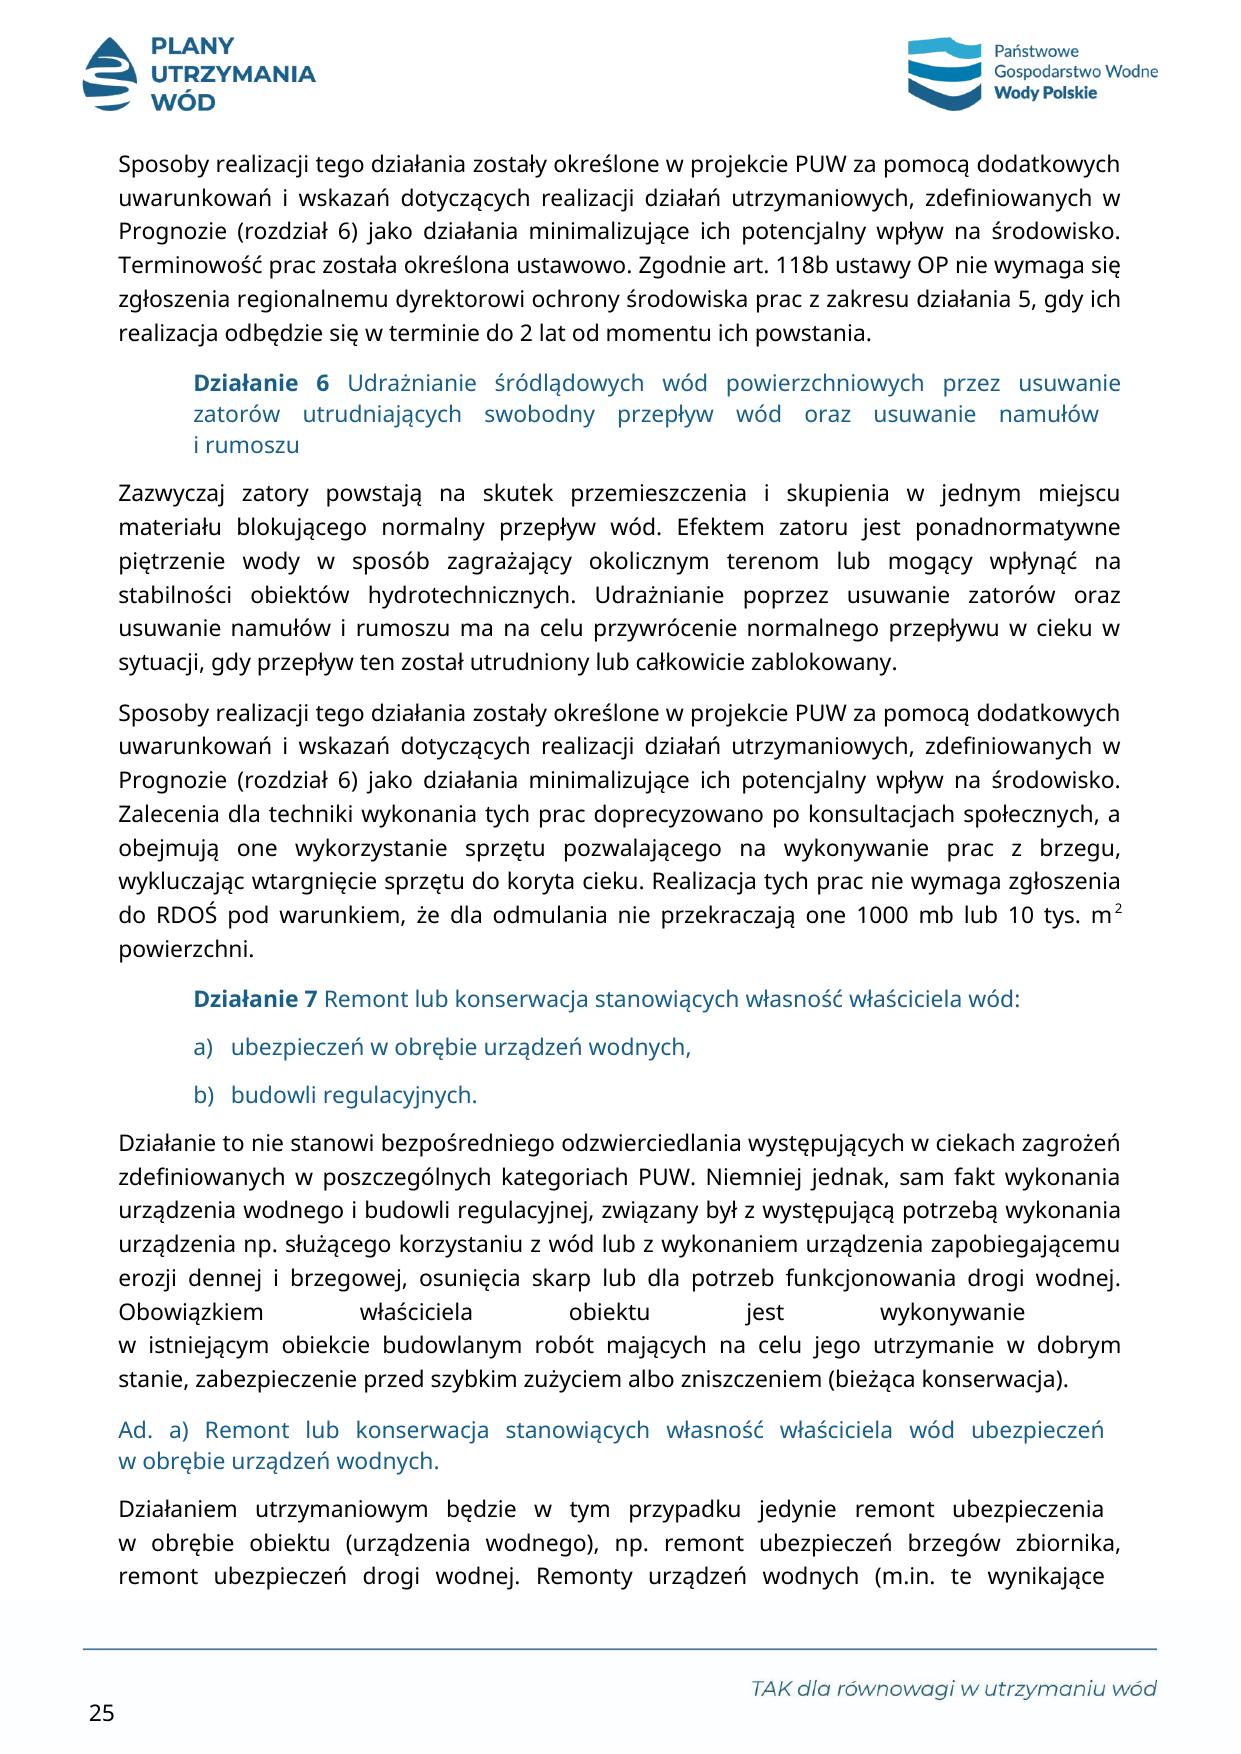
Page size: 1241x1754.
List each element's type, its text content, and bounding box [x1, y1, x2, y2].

list budowli regulacyjnych. [193, 1079, 1122, 1110]
text Działanie 7 Remont lub konserwacja stanowiących własność właściciela wód: [193, 983, 1122, 1014]
picture [0, 0, 1241, 149]
text Sposoby realizacji tego działania zostały określone w projekcie PUW za pomocą dodatkowych uwarunkowań i wskazań dotyczących realizacji działań utrzymaniowych, zdefiniowanych w Prognozie (rozdział 6) jako działania minimalizujące ich potencjalny wpływ na środowisko. Zalecenia dla techniki wykonania tych prac doprecyzowano po konsultacjach społecznych, a obejmują one wykorzystanie sprzętu pozwalającego na wykonywanie prac z brzegu, wykluczając wtargnięcie sprzętu do koryta cieku. Realizacja tych prac nie wymaga zgłoszenia do RDOŚ pod warunkiem, że dla odmulania nie przekraczają one 1000 mb lub 10 tys. m2 powierzchni. [118, 696, 1122, 964]
text Zazwyczaj zatory powstają na skutek przemieszczenia i skupienia w jednym miejscu materiału blokującego normalny przepływ wód. Efektem zatoru jest ponadnormatywne piętrzenie wody w sposób zagrażający okolicznym terenom lub mogący wpłynąć na stabilności obiektów hydrotechnicznych. Udrażnianie poprzez usuwanie zatorów oraz usuwanie namułów i rumoszu ma na celu przywrócenie normalnego przepływu w cieku w sytuacji, gdy przepływ ten został utrudniony lub całkowicie zablokowany. [118, 477, 1122, 677]
text Sposoby realizacji tego działania zostały określone w projekcie PUW za pomocą dodatkowych uwarunkowań i wskazań dotyczących realizacji działań utrzymaniowych, zdefiniowanych w Prognozie (rozdział 6) jako działania minimalizujące ich potencjalny wpływ na środowisko. Terminowość prac została określona ustawowo. Zgodnie art. 118b ustawy OP nie wymaga się zgłoszenia regionalnemu dyrektorowi ochrony środowiska prac z zakresu działania 5, gdy ich realizacja odbędzie się w terminie do 2 lat od momentu ich powstania. [118, 148, 1122, 348]
text Ad. a) Remont lub konserwacja stanowiących własność właściciela wód ubezpieczeń w obrębie urządzeń wodnych. [118, 1413, 1122, 1476]
text Działanie to nie stanowi bezpośredniego odzwierciedlania występujących w ciekach zagrożeń zdefiniowanych w poszczególnych kategoriach PUW. Niemniej jednak, sam fakt wykonania urządzenia wodnego i budowli regulacyjnej, związany był z występującą potrzebą wykonania urządzenia np. służącego korzystaniu z wód lub z wykonaniem urządzenia zapobiegającemu erozji dennej i brzegowej, osunięcia skarp lub dla potrzeb funkcjonowania drogi wodnej. Obowiązkiem właściciela obiektu jest wykonywanie w istniejącym obiekcie budowlanym robót mających na celu jego utrzymanie w dobrym stanie, zabezpieczenie przed szybkim zużyciem albo zniszczeniem (bieżąca konserwacja). [118, 1127, 1122, 1394]
list ubezpieczeń w obrębie urządzeń wodnych, [193, 1031, 1122, 1062]
picture [0, 1600, 1240, 1751]
text Działanie 6 Udrażnianie śródlądowych wód powierzchniowych przez usuwanie zatorów utrudniających swobodny przepływ wód oraz usuwanie namułów i rumoszu [193, 367, 1122, 461]
